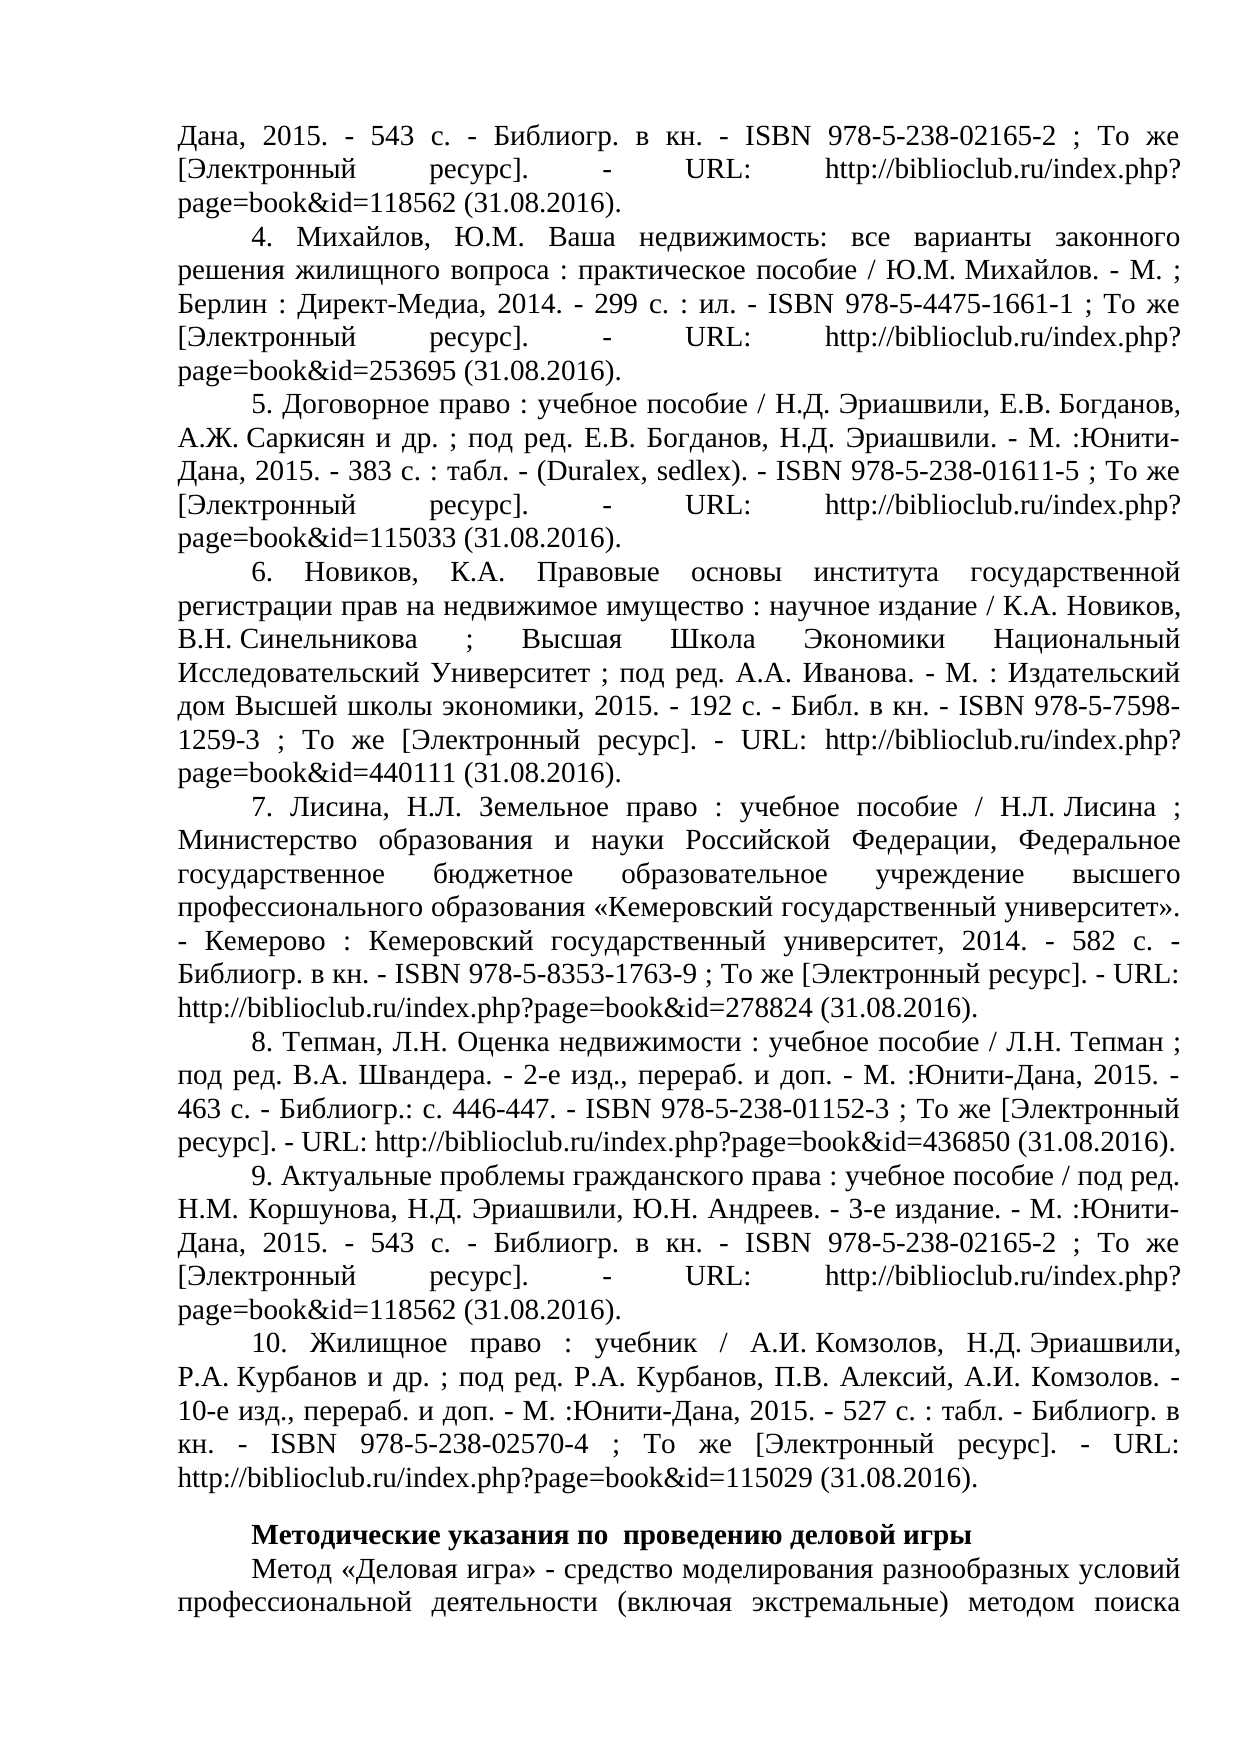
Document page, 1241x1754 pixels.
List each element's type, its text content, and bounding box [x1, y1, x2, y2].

text 6. Новиков, К.А. Правовые основы института государственной регистрации прав на недвижимое имущество : научное издание / К.А. Новиков, В.Н. Синельникова ; Высшая Школа Экономики Национальный Исследовательский Университет ; под ред. А.А. Иванова. - М. : Издательский дом Высшей школы экономики, 2015. - 192 с. - Библ. в кн. - ISBN 978-5-7598-1259-3 ; То же [Электронный ресурс]. - URL: http://biblioclub.ru/index.php?page=book&id=440111 (31.08.2016). [177, 554, 1181, 789]
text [177, 118, 1181, 219]
text 4. Михайлов, Ю.М. Ваша недвижимость: все варианты законного решения жилищного вопроса : практическое пособие / Ю.М. Михайлов. - М. ; Берлин : Директ-Медиа, 2014. - 299 с. : ил. - ISBN 978-5-4475-1661-1 ; То же [Электронный ресурс]. - URL: http://biblioclub.ru/index.php?page=book&id=253695 (31.08.2016). [177, 219, 1181, 386]
text 5. Договорное право : учебное пособие / Н.Д. Эриашвили, Е.В. Богданов, А.Ж. Саркисян и др. ; под ред. Е.В. Богданов, Н.Д. Эриашвили. - М. :Юнити-Дана, 2015. - 383 с. : табл. - (Duralex, sedlex). - ISBN 978-5-238-01611-5 ; То же [Электронный ресурс]. - URL: http://biblioclub.ru/index.php?page=book&id=115033 (31.08.2016). [177, 386, 1181, 554]
text 9. Актуальные проблемы гражданского права : учебное пособие / под ред. Н.М. Коршунова, Н.Д. Эриашвили, Ю.Н. Андреев. - 3-е издание. - М. :Юнити-Дана, 2015. - 543 с. - Библиогр. в кн. - ISBN 978-5-238-02165-2 ; То же [Электронный ресурс]. - URL: http://biblioclub.ru/index.php?page=book&id=118562 (31.08.2016). [177, 1158, 1181, 1326]
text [177, 1551, 1181, 1618]
text 8. Тепман, Л.Н. Оценка недвижимости : учебное пособие / Л.Н. Тепман ; под ред. В.А. Швандера. - 2-е изд., перераб. и доп. - М. :Юнити-Дана, 2015. - 463 с. - Библиогр.: с. 446-447. - ISBN 978-5-238-01152-3 ; То же [Электронный ресурс]. - URL: http://biblioclub.ru/index.php?page=book&id=436850 (31.08.2016). [177, 1024, 1181, 1158]
text 10. Жилищное право : учебник / А.И. Комзолов, Н.Д. Эриашвили, Р.А. Курбанов и др. ; под ред. Р.А. Курбанов, П.В. Алексий, А.И. Комзолов. - 10-е изд., перераб. и доп. - М. :Юнити-Дана, 2015. - 527 с. : табл. - Библиогр. в кн. - ISBN 978-5-238-02570-4 ; То же [Электронный ресурс]. - URL: http://biblioclub.ru/index.php?page=book&id=115029 (31.08.2016). [177, 1326, 1181, 1493]
text 7. Лисина, Н.Л. Земельное право : учебное пособие / Н.Л. Лисина ; Министерство образования и науки Российской Федерации, Федеральное государственное бюджетное образовательное учреждение высшего профессионального образования «Кемеровский государственный университет». - Кемерово : Кемеровский государственный университет, 2014. - 582 с. - Библиогр. в кн. - ISBN 978-5-8353-1763-9 ; То же [Электронный ресурс]. - URL: http://biblioclub.ru/index.php?page=book&id=278824 (31.08.2016). [177, 789, 1181, 1024]
text Методические указания по проведению деловой игры [177, 1517, 1181, 1551]
